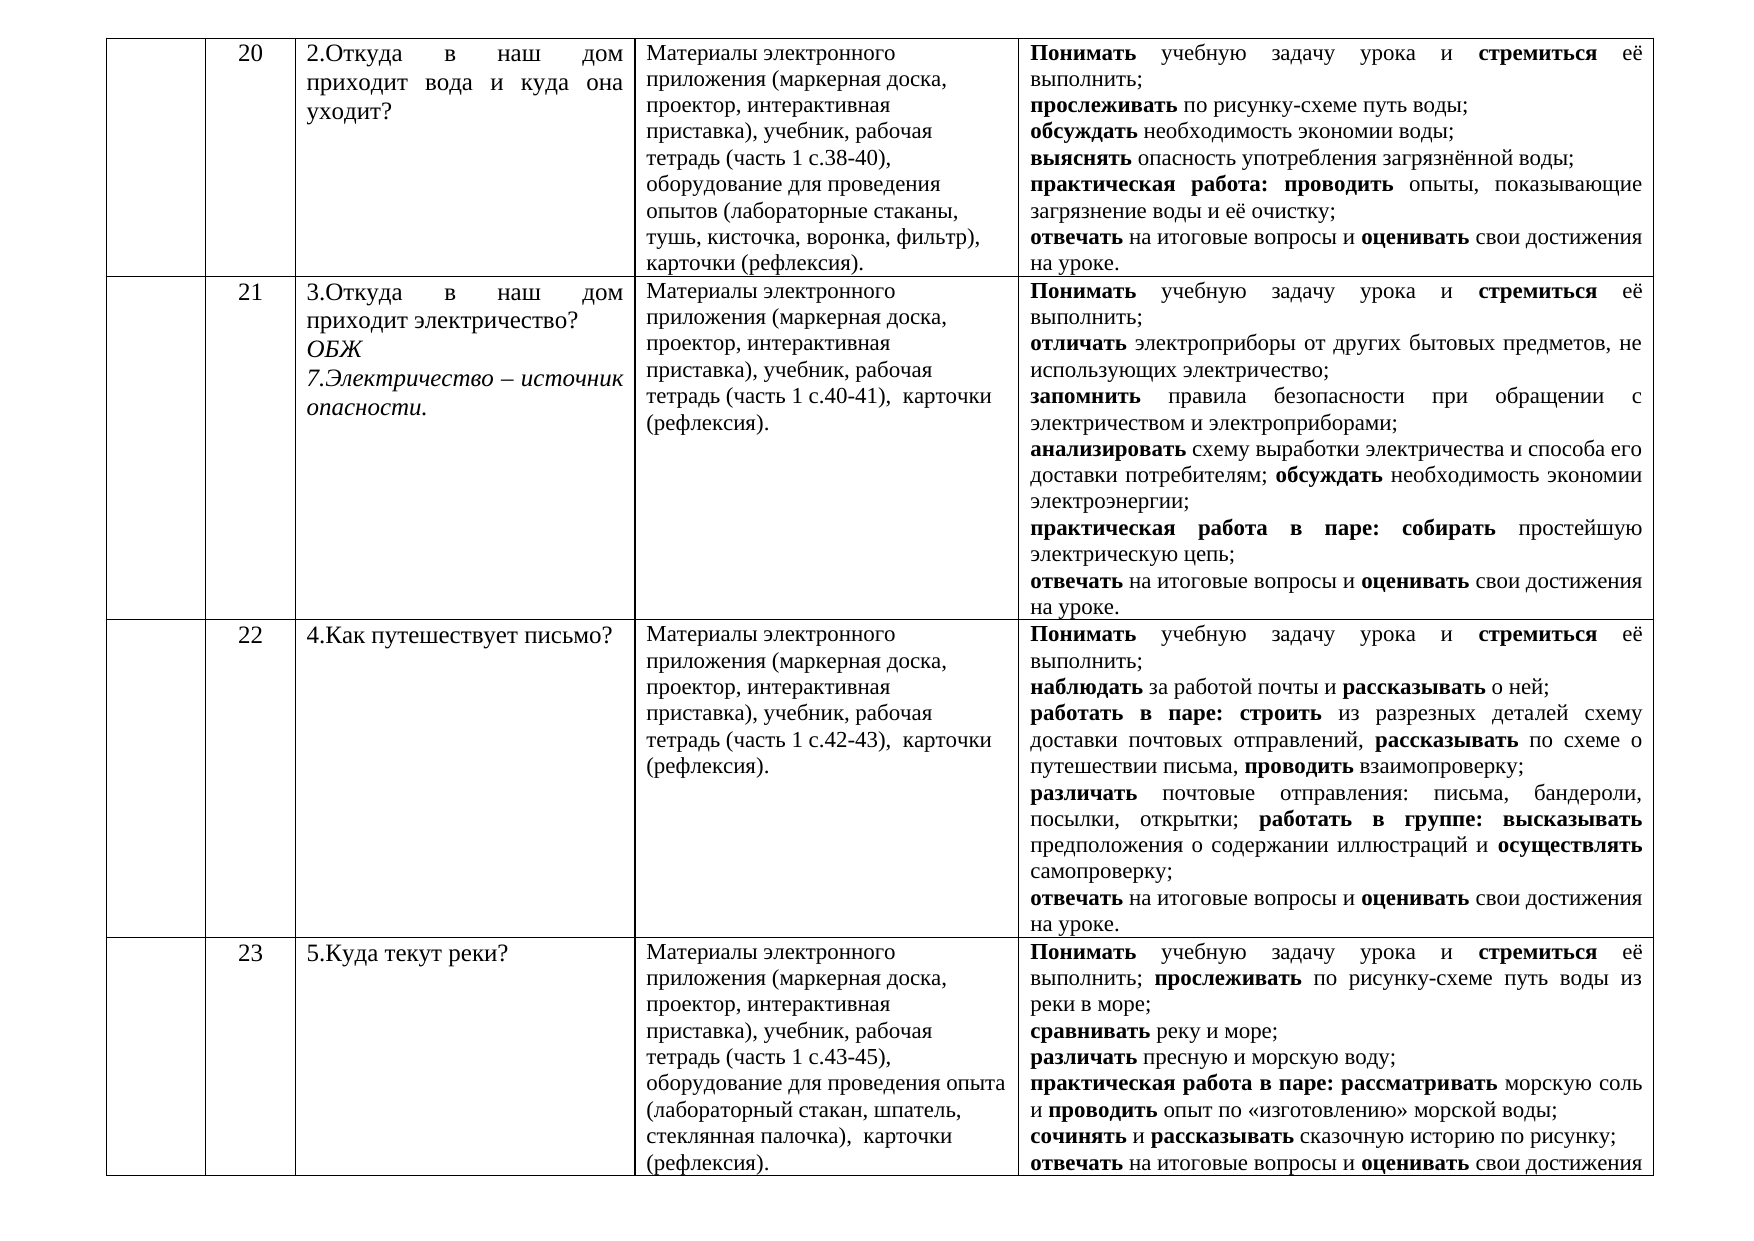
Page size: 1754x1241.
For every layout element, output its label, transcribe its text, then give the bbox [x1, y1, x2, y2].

table_cell Материалы электронного приложения (маркерная доска, проектор, интерактивная приставка), учебник, рабочая тетрадь (часть 1 с.38-40), оборудование для проведения опытов (лабораторные стаканы, тушь, кисточка, воронка, фильтр), карточки (рефлексия). [636, 39, 1018, 276]
table_cell [107, 277, 205, 619]
table_cell Материалы электронного приложения (маркерная доска, проектор, интерактивная приставка), учебник, рабочая тетрадь (часть 1 с.42-43), карточки (рефлексия). [636, 620, 1018, 937]
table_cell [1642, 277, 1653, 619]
table_cell 21 [206, 277, 295, 619]
table_cell 23 [206, 938, 295, 1175]
table_cell 5.Куда текут реки? [296, 938, 634, 1175]
table_cell 4.Как путешествует письмо? [296, 620, 634, 937]
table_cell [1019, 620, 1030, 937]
table_cell 2.Откуда в наш дом приходит вода и куда она уходит? [296, 39, 634, 276]
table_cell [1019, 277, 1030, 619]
table_cell Материалы электронного приложения (маркерная доска, проектор, интерактивная приставка), учебник, рабочая тетрадь (часть 1 с.40-41), карточки (рефлексия). [636, 277, 1018, 619]
table_cell 20 [206, 39, 295, 276]
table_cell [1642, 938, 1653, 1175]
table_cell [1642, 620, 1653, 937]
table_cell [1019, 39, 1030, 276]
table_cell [636, 938, 1018, 1175]
table_cell 22 [206, 620, 295, 937]
table_cell [107, 938, 205, 1175]
table_cell 3.Откуда в наш дом приходит электричество? ОБЖ 7.Электричество – источник опасности. [296, 277, 634, 619]
table_cell [107, 39, 205, 276]
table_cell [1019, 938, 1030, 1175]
table_cell [107, 620, 205, 937]
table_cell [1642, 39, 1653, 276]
